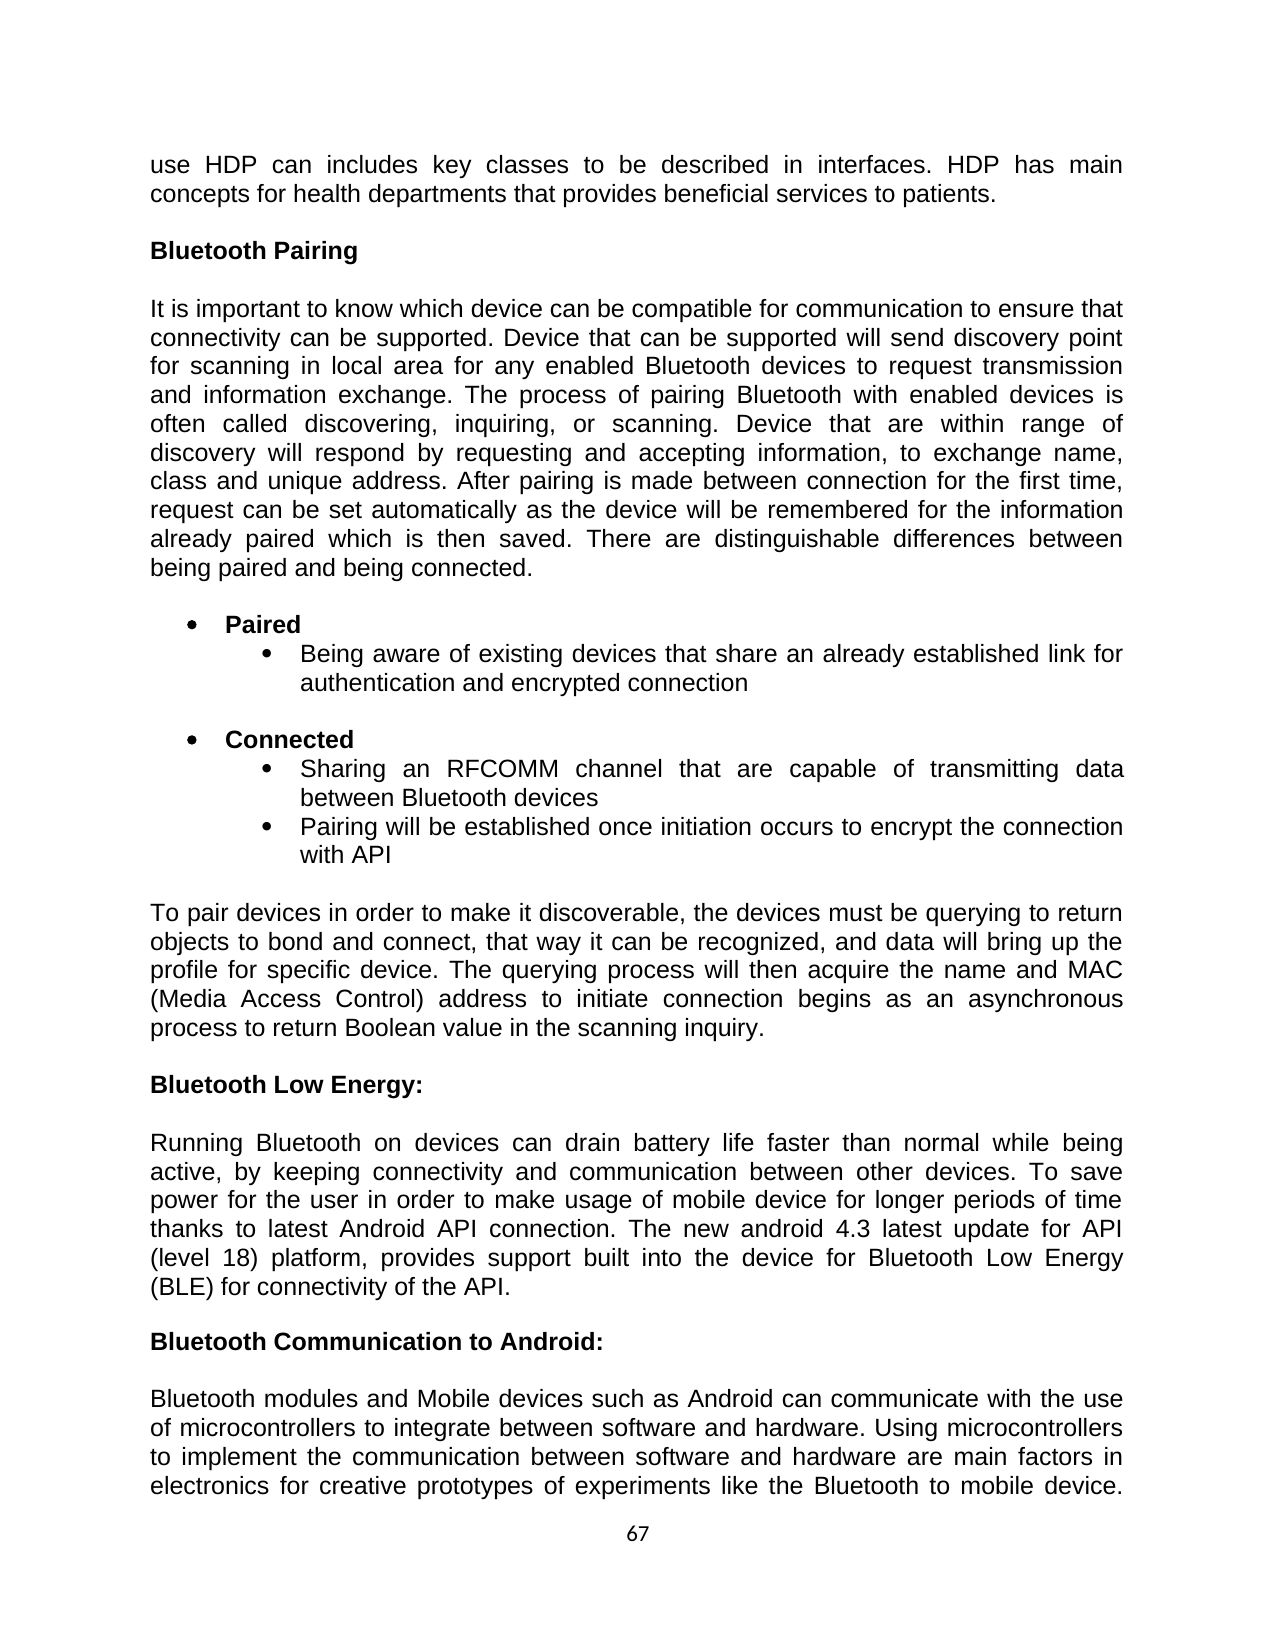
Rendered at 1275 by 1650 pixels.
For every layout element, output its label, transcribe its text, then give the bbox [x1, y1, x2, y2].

text Bluetooth Pairing [150, 236, 1125, 265]
text Running Bluetooth on devices can drain battery life faster than normal while being active, by keeping connectivity and communication between other devices. To save power for the user in order to make usage of mobile device for longer periods of time thanks to latest Android API connection. The new android 4.3 latest update for API (level 18) platform, provides support built into the device for Bluetooth Low Energy (BLE) for connectivity of the API. [150, 1128, 1125, 1301]
list Being aware of existing devices that share an already established link for authentication and encrypted connection [262, 639, 1125, 696]
list Paired [187, 610, 1125, 639]
text Bluetooth Low Energy: [150, 1071, 1125, 1099]
list Connected [187, 725, 1125, 754]
text Bluetooth Communication to Android: [150, 1327, 1125, 1356]
text It is important to know which device can be compatible for communication to ensure that connectivity can be supported. Device that can be supported will send discovery point for scanning in local area for any enabled Bluetooth devices to request transmission and information exchange. The process of pairing Bluetooth with enabled devices is often called discovering, inquiring, or scanning. Device that are within range of discovery will respond by requesting and accepting information, to exchange name, class and unique address. After pairing is made between connection for the first time, request can be set automatically as the device will be remembered for the information already paired which is then saved. There are distinguishable differences between being paired and being connected. [150, 294, 1125, 581]
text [150, 150, 1125, 207]
text To pair devices in order to make it discoverable, the devices must be querying to return objects to bond and connect, that way it can be recognized, and data will bring up the profile for specific device. The querying process will then acquire the name and MAC (Media Access Control) address to initiate connection begins as an asynchronous process to return Boolean value in the scanning inquiry. [150, 898, 1125, 1042]
list Pairing will be established once initiation occurs to encrypt the connection with API [262, 812, 1125, 869]
list Sharing an RFCOMM channel that are capable of transmitting data between Bluetooth devices [262, 754, 1125, 812]
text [150, 1384, 1125, 1499]
